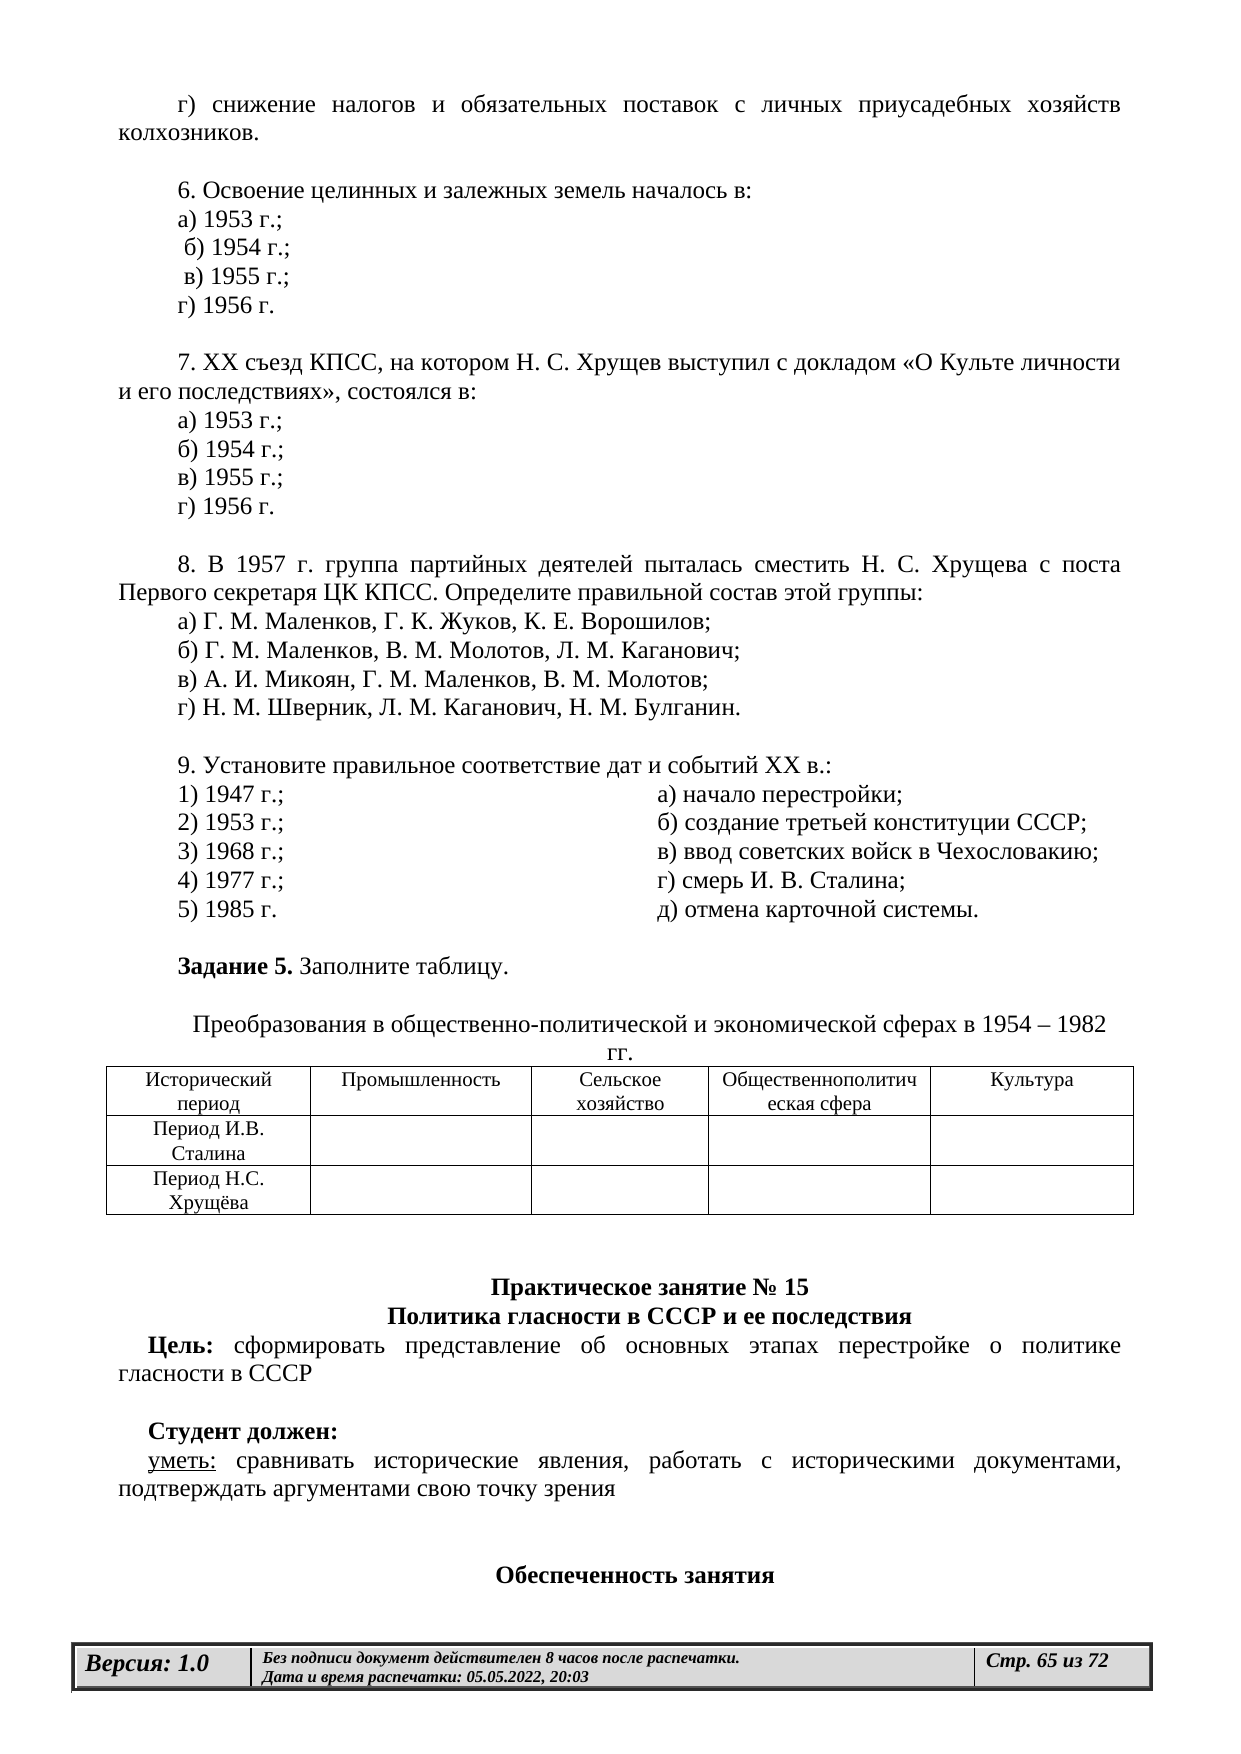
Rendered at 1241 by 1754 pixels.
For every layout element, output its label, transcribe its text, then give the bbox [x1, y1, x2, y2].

text б) 1954 г.; [118, 232, 1122, 261]
text б) Г. М. Маленков, В. М. Молотов, Л. М. Каганович; [118, 635, 1122, 664]
table_cell [532, 1166, 708, 1214]
text г) смерь И. В. Сталина; [657, 865, 1122, 894]
text а) начало перестройки; [657, 779, 1122, 807]
table_cell Период И.В. Сталина [107, 1116, 310, 1164]
table_header Сельское хозяйство [532, 1067, 708, 1115]
text г) Н. М. Шверник, Л. М. Каганович, Н. М. Булганин. [118, 692, 1122, 721]
text Обеспеченность занятия [118, 1560, 1122, 1588]
text в) 1955 г.; [118, 261, 1122, 290]
text 9. Установите правильное соответствие дат и событий XX в.: [118, 750, 1122, 779]
text б) 1954 г.; [118, 434, 1122, 462]
text Студент должен: [118, 1416, 1122, 1445]
text 7. XX съезд КПСС, на котором Н. С. Хрущев выступил с докладом «О Культе личности и его последствиях», состоялся в: [118, 347, 1122, 405]
table_header Промышленность [311, 1067, 531, 1115]
table_header Общественнополитическая сфера [709, 1067, 930, 1115]
table_cell [709, 1166, 930, 1214]
table_cell [931, 1166, 1133, 1214]
table_cell [311, 1116, 531, 1164]
text Политика гласности в СССР и ее последствия [118, 1301, 1122, 1330]
text 8. В 1957 г. группа партийных деятелей пыталась сместить Н. С. Хрущева с поста Первого секретаря ЦК КПСС. Определите правильной состав этой группы: [118, 549, 1122, 606]
text а) 1953 г.; [118, 204, 1122, 232]
text д) отмена карточной системы. [657, 894, 1122, 922]
text в) 1955 г.; [118, 462, 1122, 491]
text Цель: сформировать представление об основных этапах перестройке о политике гласности в СССР [118, 1330, 1122, 1387]
text уметь: сравнивать исторические явления, работать с историческими документами, подтверждать аргументами свою точку зрения [118, 1445, 1122, 1502]
table_header Исторический период [107, 1067, 310, 1115]
table_cell [311, 1166, 531, 1214]
text в) А. И. Микоян, Г. М. Маленков, В. М. Молотов; [118, 664, 1122, 692]
text г) 1956 г. [118, 290, 1122, 319]
text Практическое занятие № 15 [118, 1272, 1122, 1301]
text 4) 1977 г.; [118, 865, 583, 894]
table_header Культура [931, 1067, 1133, 1115]
table_cell [532, 1116, 708, 1164]
text 2) 1953 г.; [118, 807, 583, 836]
text г) снижение налогов и обязательных поставок с личных приусадебных хозяйств колхозников. [118, 89, 1122, 146]
text 1) 1947 г.; [118, 779, 583, 807]
text 3) 1968 г.; [118, 836, 583, 865]
text Преобразования в общественно-политической и экономической сферах в 1954 – 1982 гг. [118, 1009, 1122, 1066]
text б) создание третьей конституции СССР; [657, 807, 1122, 836]
text в) ввод советских войск в Чехословакию; [657, 836, 1122, 865]
text а) Г. М. Маленков, Г. К. Жуков, К. Е. Ворошилов; [118, 606, 1122, 635]
text Задание 5. Заполните таблицу. [118, 951, 1122, 980]
text г) 1956 г. [118, 491, 1122, 520]
text 6. Освоение целинных и залежных земель началось в: [118, 175, 1122, 204]
text 5) 1985 г. [118, 894, 583, 922]
table_cell [931, 1116, 1133, 1164]
text а) 1953 г.; [118, 405, 1122, 434]
table_cell Период Н.С. Хрущёва [107, 1166, 310, 1214]
table_cell [709, 1116, 930, 1164]
